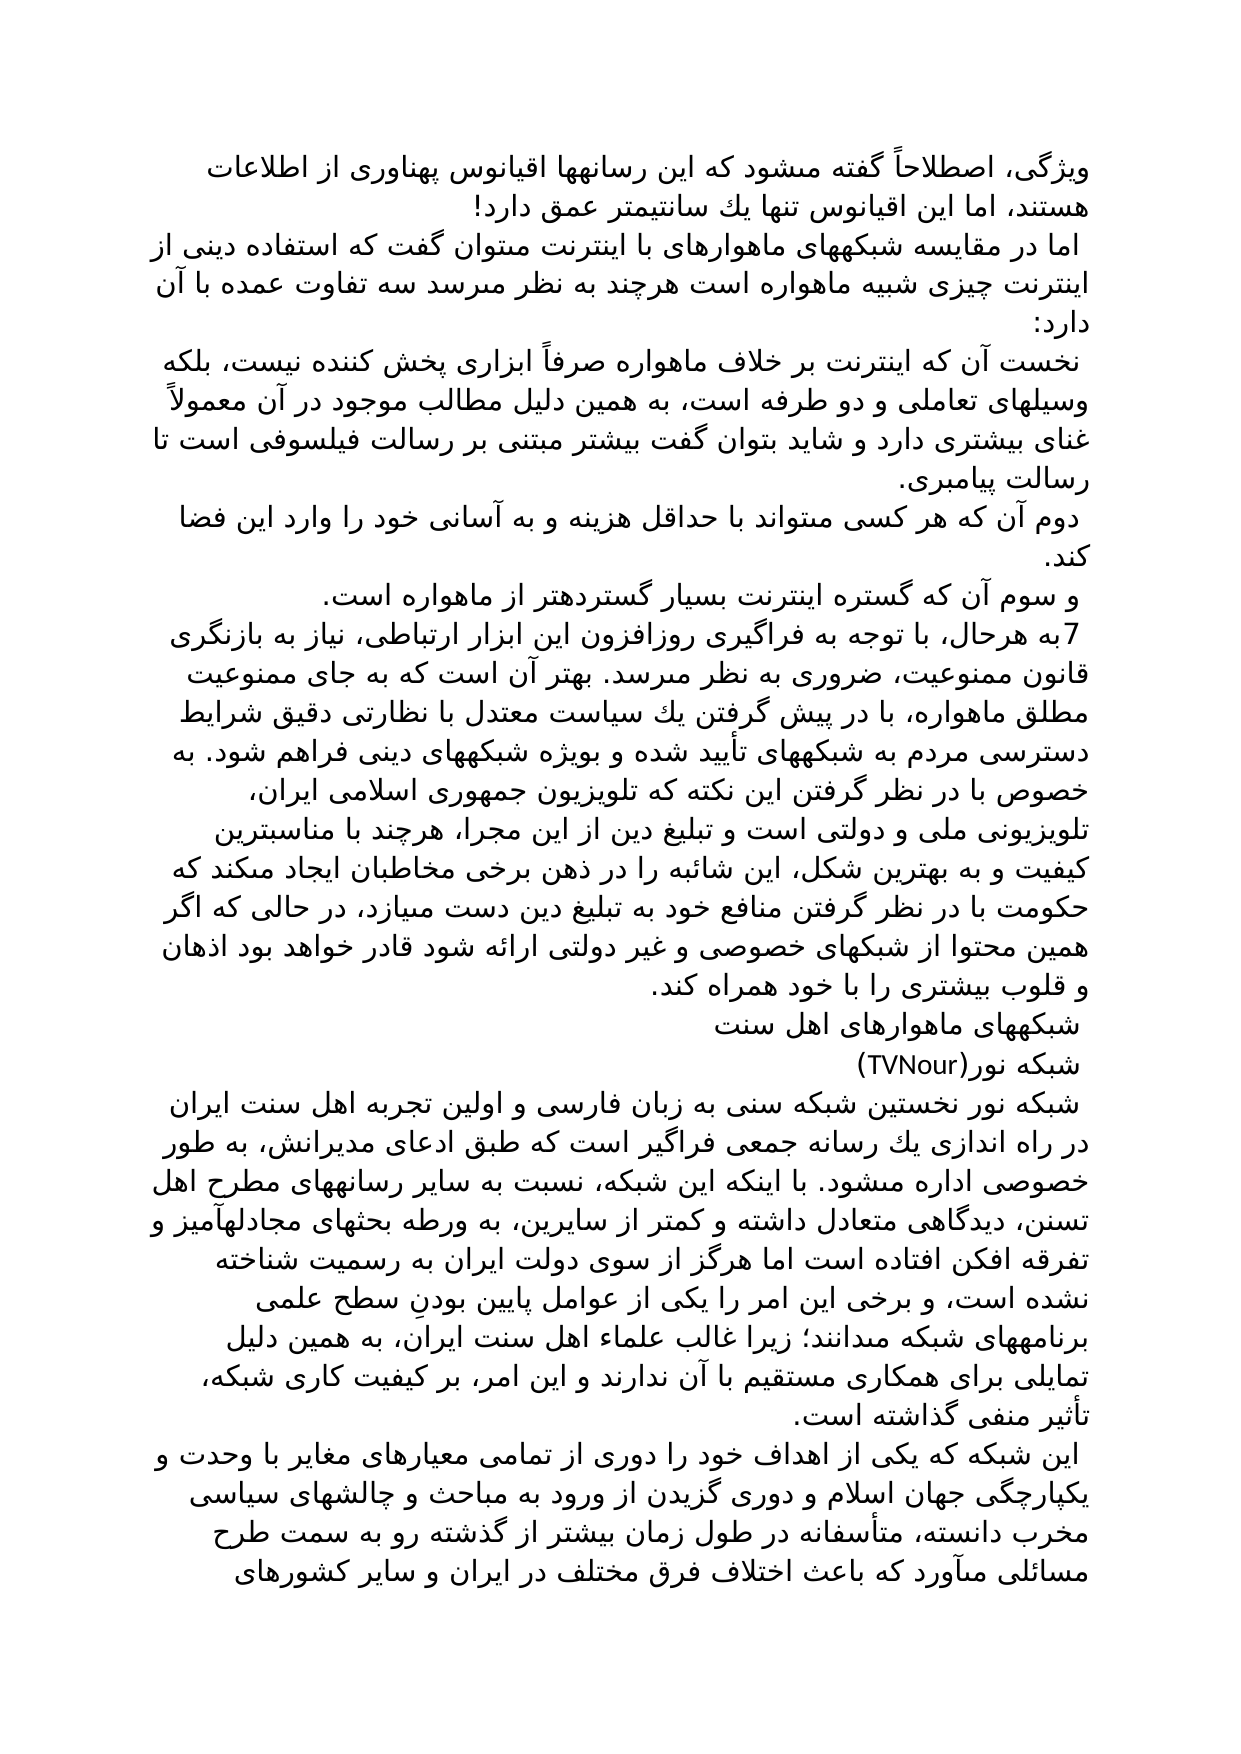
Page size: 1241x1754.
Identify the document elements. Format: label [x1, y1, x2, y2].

text [150, 150, 1090, 1588]
